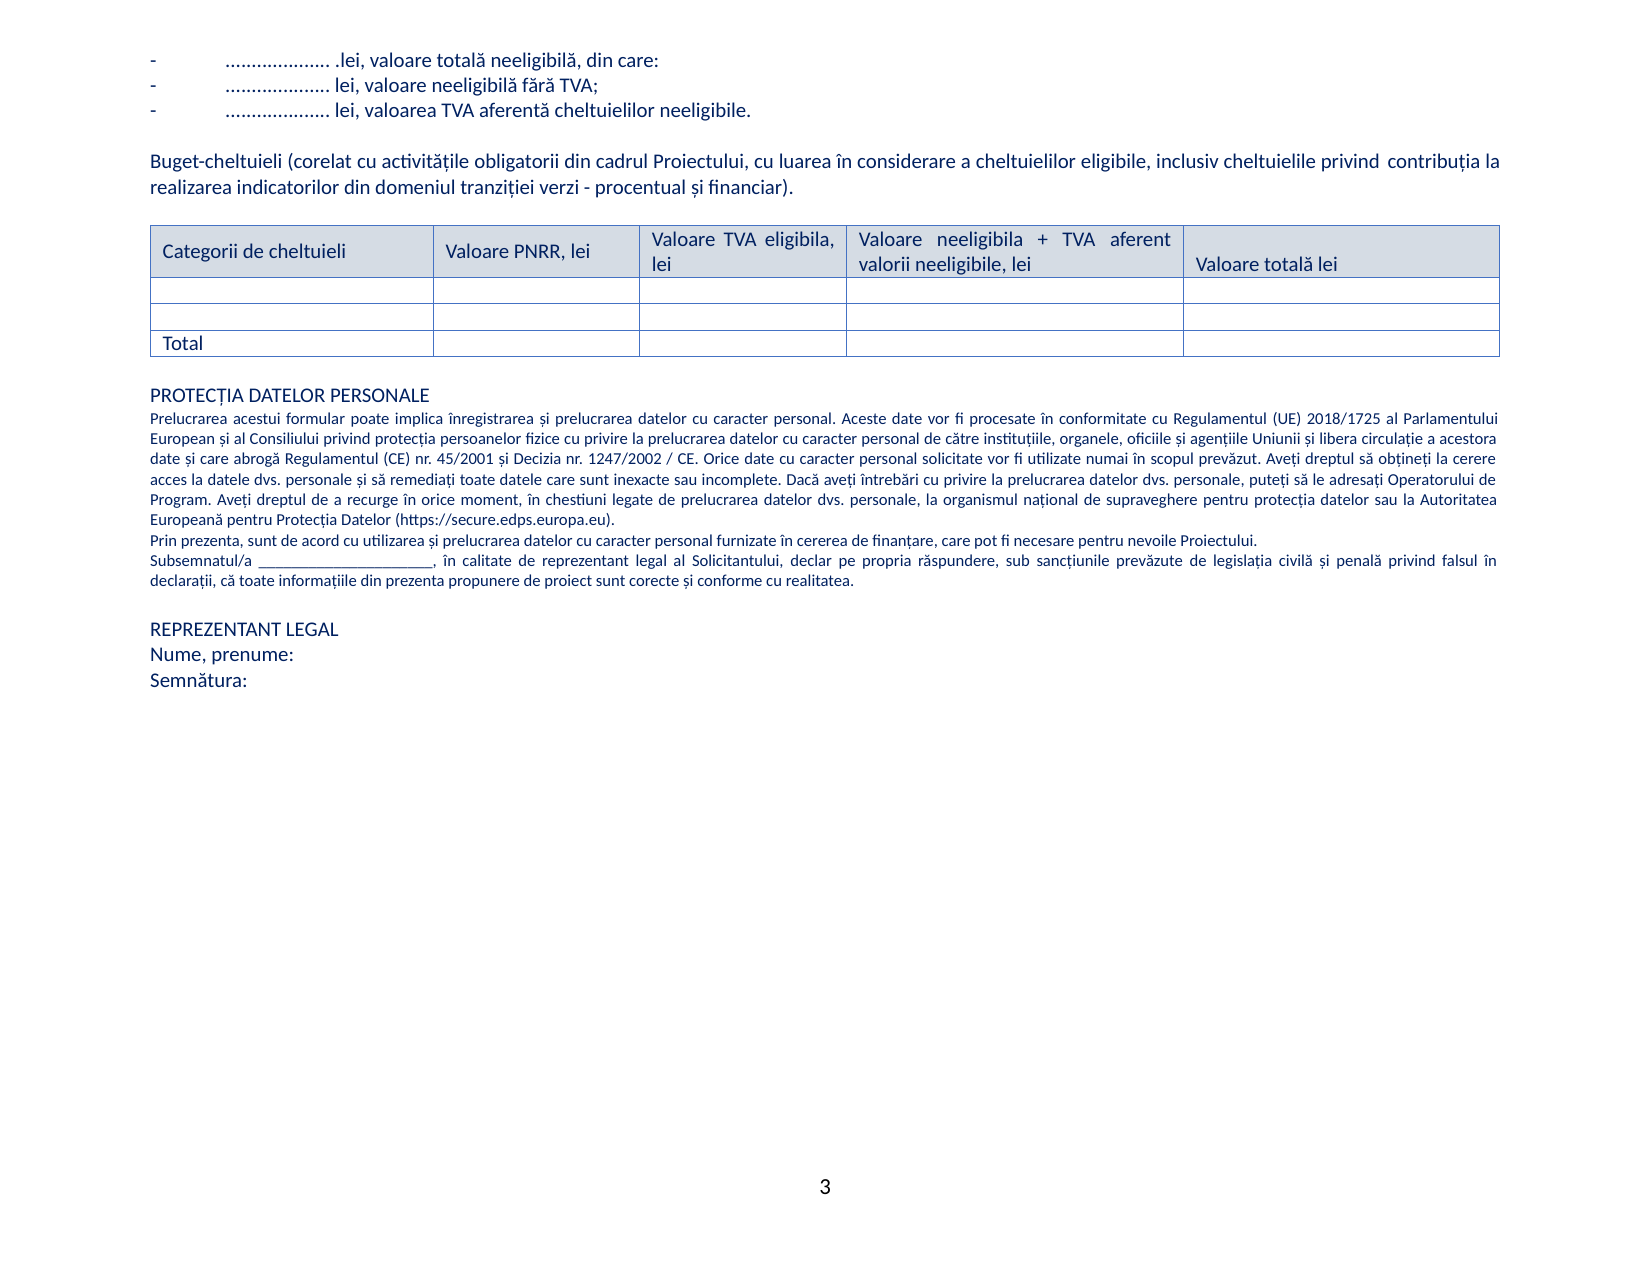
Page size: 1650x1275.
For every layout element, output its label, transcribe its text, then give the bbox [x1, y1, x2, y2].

table_header Valoare PNRR, lei [434, 226, 639, 277]
text Nume, prenume: [150, 642, 1500, 667]
table_cell [434, 331, 639, 356]
table_cell Total [151, 331, 433, 356]
text - .................... .lei, valoare totală neeligibilă, din care: [150, 47, 1500, 72]
table_cell [640, 304, 846, 329]
table_header Categorii de cheltuieli [151, 226, 433, 277]
table_cell [434, 278, 639, 303]
table_cell [640, 331, 846, 356]
table_header Valoare TVA eligibila, lei [640, 226, 846, 277]
table_cell [1184, 331, 1499, 356]
table_cell [847, 331, 1183, 356]
table_cell [434, 304, 639, 329]
table_cell [1184, 304, 1499, 329]
text Buget-cheltuieli (corelat cu activitățile obligatorii din cadrul Proiectului, cu luarea în considerare a cheltuielilor eligibile, inclusiv cheltuielile privind contribuția la realizarea indicatorilor din domeniul tranziției verzi - procentual și financiar). [150, 148, 1500, 199]
text PROTECŢIA DATELOR PERSONALE [150, 382, 1500, 408]
text Semnătura: [150, 667, 1500, 692]
table_header Valoare totală lei [1184, 226, 1499, 277]
table_cell [151, 304, 433, 329]
text REPREZENTANT LEGAL [150, 616, 1500, 642]
table_cell [1184, 278, 1499, 303]
table_cell [151, 278, 433, 303]
table_cell [847, 304, 1183, 329]
text Prin prezenta, sunt de acord cu utilizarea și prelucrarea datelor cu caracter personal furnizate în cererea de finanțare, care pot fi necesare pentru nevoile Proiectului. [150, 530, 1500, 550]
table_cell [847, 278, 1183, 303]
text - .................... lei, valoare neeligibilă fără TVA; [150, 72, 1500, 98]
text Prelucrarea acestui formular poate implica înregistrarea și prelucrarea datelor cu caracter personal. Aceste date vor fi procesate în conformitate cu Regulamentul (UE) 2018/1725 al Parlamentului European și al Consiliului privind protecția persoanelor fizice cu privire la prelucrarea datelor cu caracter personal de către instituțiile, organele, oficiile și agențiile Uniunii și libera circulație a acestora date și care abrogă Regulamentul (CE) nr. 45/2001 și Decizia nr. 1247/2002 / CE. Orice date cu caracter personal solicitate vor fi utilizate numai în scopul prevăzut. Aveți dreptul să obțineți la cerere acces la datele dvs. personale și să remediați toate datele care sunt inexacte sau incomplete. Dacă aveți întrebări cu privire la prelucrarea datelor dvs. personale, puteți să le adresați Operatorului de Program. Aveți dreptul de a recurge în orice moment, în chestiuni legate de prelucrarea datelor dvs. personale, la organismul național de supraveghere pentru protecția datelor sau la Autoritatea Europeană pentru Protecția Datelor (https://secure.edps.europa.eu). [150, 408, 1500, 530]
table_cell [640, 278, 846, 303]
table_header Valoare neeligibila + TVA aferent valorii neeligibile, lei [847, 226, 1183, 277]
text - .................... lei, valoarea TVA aferentă cheltuielilor neeligibile. [150, 98, 1500, 123]
text Subsemnatul/a _____________________, în calitate de reprezentant legal al Solicitantului, declar pe propria răspundere, sub sancțiunile prevăzute de legislația civilă și penală privind falsul în declarații, că toate informațiile din prezenta propunere de proiect sunt corecte și conforme cu realitatea. [150, 550, 1500, 591]
